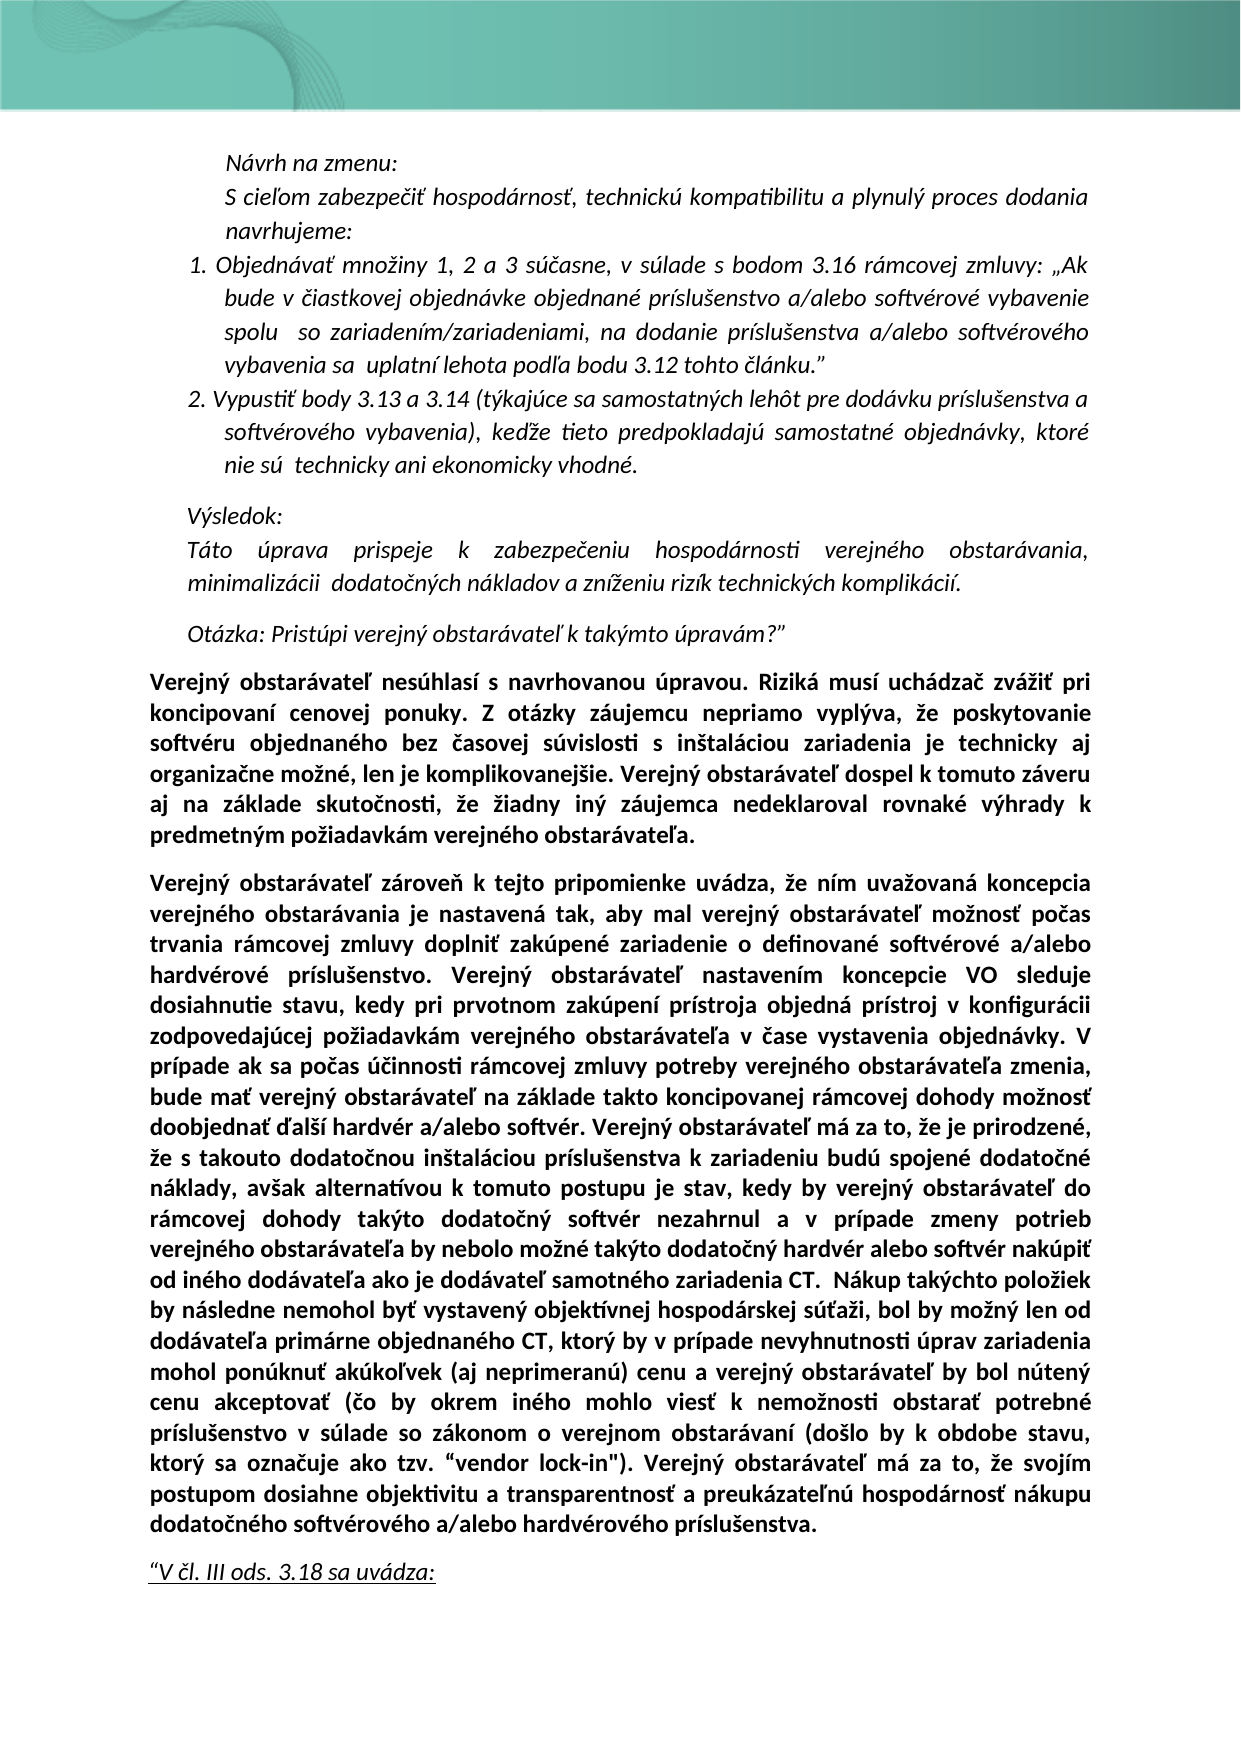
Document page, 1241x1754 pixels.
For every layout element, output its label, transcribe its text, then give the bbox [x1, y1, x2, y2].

text Výsledok: [186, 500, 1093, 531]
text “V čl. III ods. 3.18 sa uvádza: [148, 1556, 1093, 1587]
text Verejný obstarávateľ zároveň k tejto pripomienke uvádza, že ním uvažovaná koncepcia verejného obstarávania je nastavená tak, aby mal verejný obstarávateľ možnosť počas trvania rámcovej zmluvy doplniť zakúpené zariadenie o definované softvérové a/alebo hardvérové príslušenstvo. Verejný obstarávateľ nastavením koncepcie VO sleduje dosiahnutie stavu, kedy pri prvotnom zakúpení prístroja objedná prístroj v konfigurácii zodpovedajúcej požiadavkám verejného obstarávateľa v čase vystavenia objednávky. V prípade ak sa počas účinnosti rámcovej zmluvy potreby verejného obstarávateľa zmenia, bude mať verejný obstarávateľ na základe takto koncipovanej rámcovej dohody možnosť doobjednať ďalší hardvér a/alebo softvér. Verejný obstarávateľ má za to, že je prirodzené, že s takouto dodatočnou inštaláciou príslušenstva k zariadeniu budú spojené dodatočné náklady, avšak alternatívou k tomuto postupu je stav, kedy by verejný obstarávateľ do rámcovej dohody takýto dodatočný softvér nezahrnul a v prípade zmeny potrieb verejného obstarávateľa by nebolo možné takýto dodatočný hardvér alebo softvér nakúpiť od iného dodávateľa ako je dodávateľ samotného zariadenia CT. Nákup takýchto položiek by následne nemohol byť vystavený objektívnej hospodárskej súťaži, bol by možný len od dodávateľa primárne objednaného CT, ktorý by v prípade nevyhnutnosti úprav zariadenia mohol ponúknuť akúkoľvek (aj neprimeranú) cenu a verejný obstarávateľ by bol nútený cenu akceptovať (čo by okrem iného mohlo viesť k nemožnosti obstarať potrebné príslušenstvo v súlade so zákonom o verejnom obstarávaní (došlo by k obdobe stavu, ktorý sa označuje ako tzv. “vendor lock-in"). Verejný obstarávateľ má za to, že svojím postupom dosiahne objektivitu a transparentnosť a preukázateľnú hospodárnosť nákupu dodatočného softvérového a/alebo hardvérového príslušenstva. [149, 867, 1093, 1539]
text 1. Objednávať množiny 1, 2 a 3 súčasne, v súlade s bodom 3.16 rámcovej zmluvy: „Ak bude v čiastkovej objednávke objednané príslušenstvo a/alebo softvérové vybavenie spolu so zariadením/zariadeniami, na dodanie príslušenstva a/alebo softvérového vybavenia sa uplatní lehota podľa bodu 3.12 tohto článku.” [188, 249, 1093, 379]
text Návrh na zmenu: [225, 148, 1093, 178]
text Verejný obstarávateľ nesúhlasí s navrhovanou úpravou. Riziká musí uchádzač zvážiť pri koncipovaní cenovej ponuky. Z otázky záujemcu nepriamo vyplýva, že poskytovanie softvéru objednaného bez časovej súvislosti s inštaláciou zariadenia je technicky aj organizačne možné, len je komplikovanejšie. Verejný obstarávateľ dospel k tomuto záveru aj na základe skutočnosti, že žiadny iný záujemca nedeklaroval rovnaké výhrady k predmetným požiadavkám verejného obstarávateľa. [149, 666, 1093, 849]
text 2. Vypustiť body 3.13 a 3.14 (týkajúce sa samostatných lehôt pre dodávku príslušenstva a softvérového vybavenia), keďže tieto predpokladajú samostatné objednávky, ktoré nie sú technicky ani ekonomicky vhodné. [187, 383, 1093, 480]
picture [0, 0, 1241, 112]
text Otázka: Pristúpi verejný obstarávateľ k takýmto úpravám?” [187, 618, 1093, 649]
text Táto úprava prispeje k zabezpečeniu hospodárnosti verejného obstarávania, minimalizácii dodatočných nákladov a zníženiu rizík technických komplikácií. [186, 534, 1093, 597]
text S cieľom zabezpečiť hospodárnosť, technickú kompatibilitu a plynulý proces dodania navrhujeme: [224, 182, 1093, 245]
